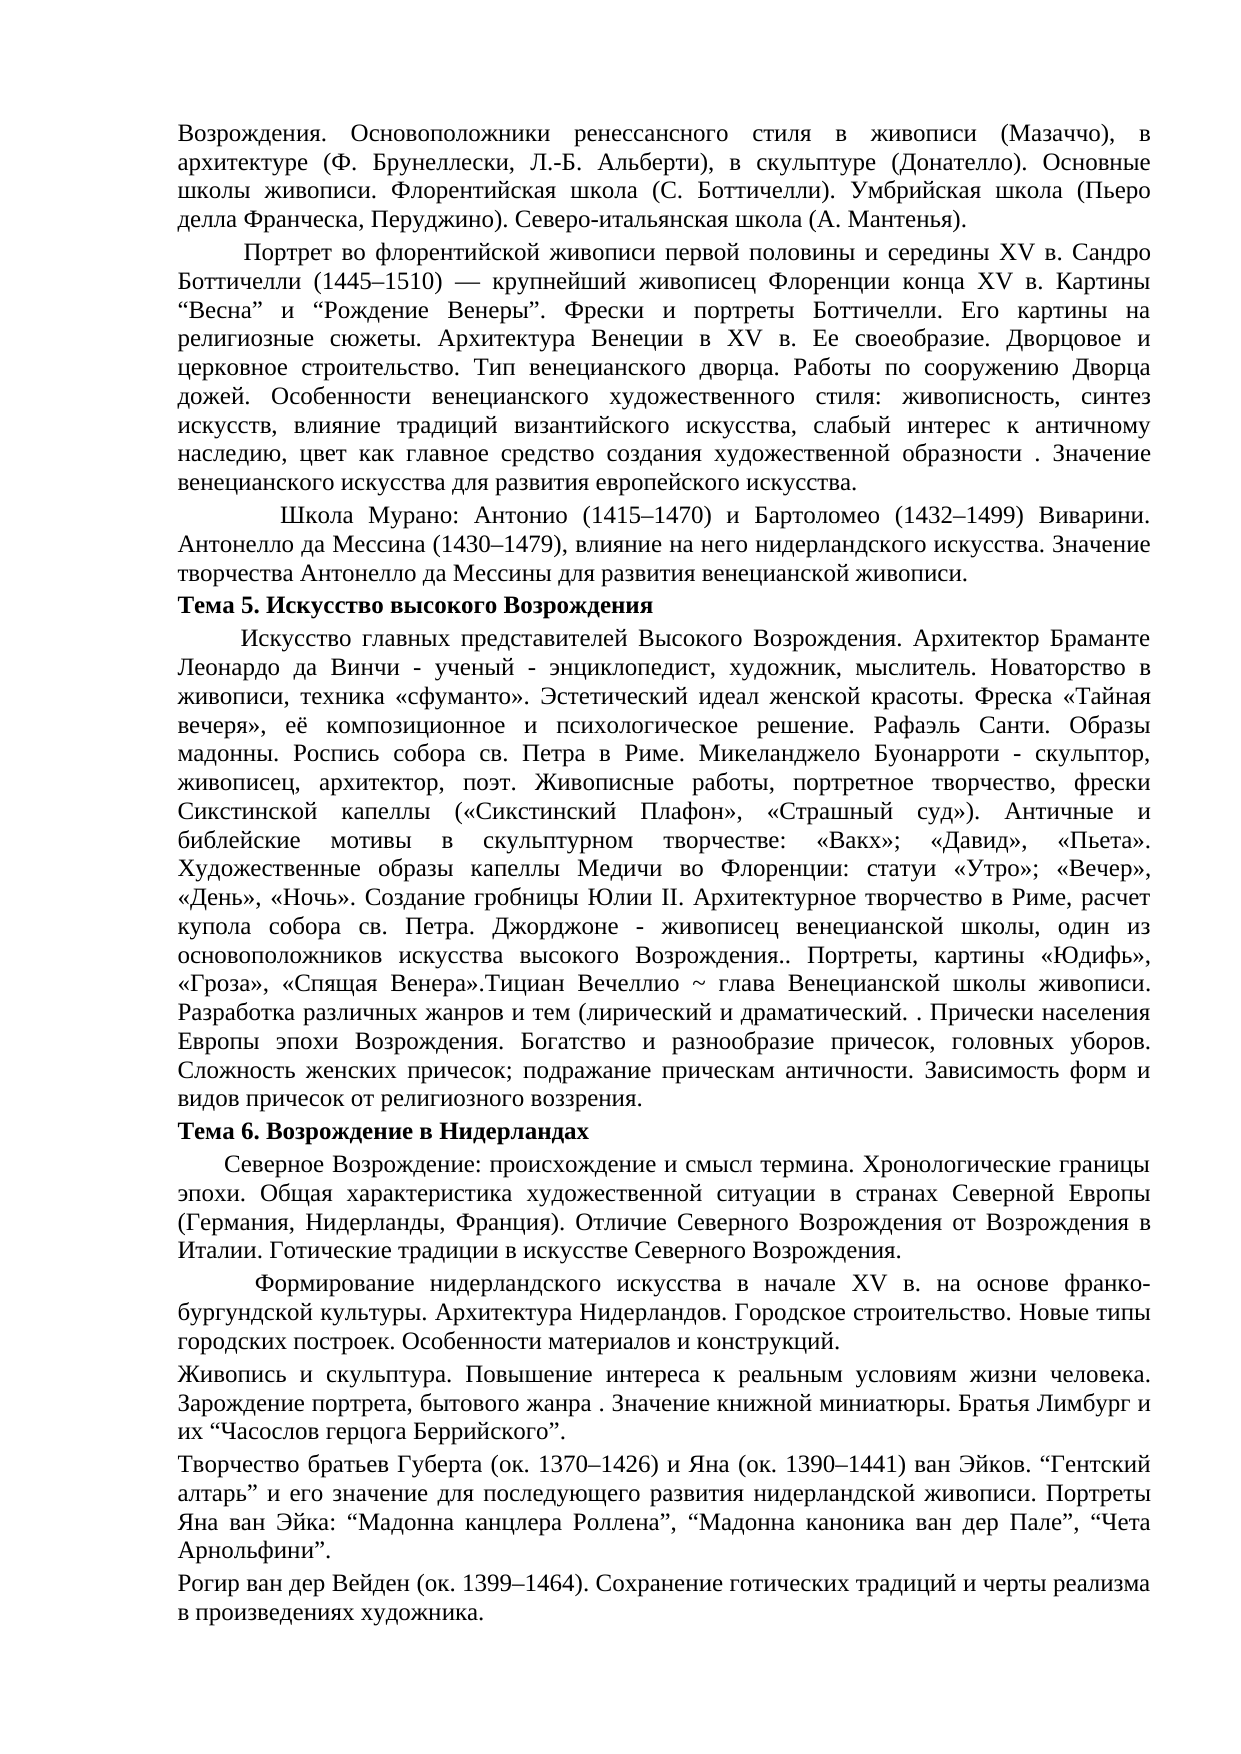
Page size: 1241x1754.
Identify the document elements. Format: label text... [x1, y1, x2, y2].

text Формирование нидерландского искусства в начале XV в. на основе франко-бургундской культуры. Архитектура Нидерландов. Городское строительство. Новые типы городских построек. Особенности материалов и конструкций. [177, 1268, 1152, 1355]
text Тема 6. Возрождение в Нидерландах [177, 1116, 1152, 1145]
text Живопись и скульптура. Повышение интереса к реальным условиям жизни человека. Зарождение портрета, бытового жанра . Значение книжной миниатюры. Братья Лимбург и их “Часослов герцога Беррийского”. [177, 1359, 1152, 1445]
text Рогир ван дер Вейден (ок. 1399–1464). Сохранение готических традиций и черты реализма в произведениях художника. [177, 1568, 1152, 1626]
text Тема 5. Искусство высокого Возрождения [177, 591, 1152, 619]
text Северное Возрождение: происхождение и смысл термина. Хронологические границы эпохи. Общая характеристика художественной ситуации в странах Северной Европы (Германия, Нидерланды, Франция). Отличие Северного Возрождения от Возрождения в Италии. Готические традиции в искусстве Северного Возрождения. [177, 1149, 1152, 1264]
text Портрет во флорентийской живописи первой половины и середины XV в. Сандро Боттичелли (1445–1510) — крупнейший живописец Флоренции конца XV в. Картины “Весна” и “Рождение Венеры”. Фрески и портреты Боттичелли. Его картины на религиозные сюжеты. Архитектура Венеции в XV в. Ее своеобразие. Дворцовое и церковное строительство. Тип венецианского дворца. Работы по сооружению Дворца дожей. Особенности венецианского художественного стиля: живописность, синтез искусств, влияние традиций византийского искусства, слабый интерес к античному наследию, цвет как главное средство создания художественной образности . Значение венецианского искусства для развития европейского искусства. [177, 237, 1152, 496]
text Творчество братьев Губерта (ок. 1370–1426) и Яна (ок. 1390–1441) ван Эйков. “Гентский алтарь” и его значение для последующего развития нидерландской живописи. Портреты Яна ван Эйка: “Мадонна канцлера Роллена”, “Мадонна каноника ван дер Пале”, “Чета Арнольфини”. [177, 1449, 1152, 1564]
text Искусство главных представителей Высокого Возрождения. Архитектор Браманте Леонардо да Винчи - ученый - энциклопедист, художник, мыслитель. Новаторство в живописи, техника «сфуманто». Эстетический идеал женской красоты. Фреска «Тайная вечеря», её композиционное и психологическое решение. Рафаэль Санти. Образы мадонны. Роспись собора св. Петра в Риме. Микеланджело Буонарроти - скульптор, живописец, архитектор, поэт. Живописные работы, портретное творчество, фрески Сикстинской капеллы («Сикстинский Плафон», «Страшный суд»). Античные и библейские мотивы в скульптурном творчестве: «Вакх»; «Давид», «Пьета». Художественные образы капеллы Медичи во Флоренции: статуи «Утро»; «Вечер», «День», «Ночь». Создание гробницы Юлии II. Архитектурное творчество в Риме, расчет купола собора св. Петра. Джорджоне - живописец венецианской школы, один из основоположников искусства высокого Возрождения.. Портреты, картины «Юдифь», «Гроза», «Спящая Венера».Тициан Вечеллио ~ глава Венецианской школы живописи. Разработка различных жанров и тем (лирический и драматический. . Прически населения Европы эпохи Возрождения. Богатство и разнообразие причесок, головных уборов. Сложность женских причесок; подражание прическам античности. Зависимость форм и видов причесок от религиозного воззрения. [177, 623, 1152, 1112]
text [177, 118, 1152, 233]
text Школа Мурано: Антонио (1415–1470) и Бартоломео (1432–1499) Виварини. Антонелло да Мессина (1430–1479), влияние на него нидерландского искусства. Значение творчества Антонелло да Мессины для развития венецианской живописи. [177, 500, 1152, 586]
